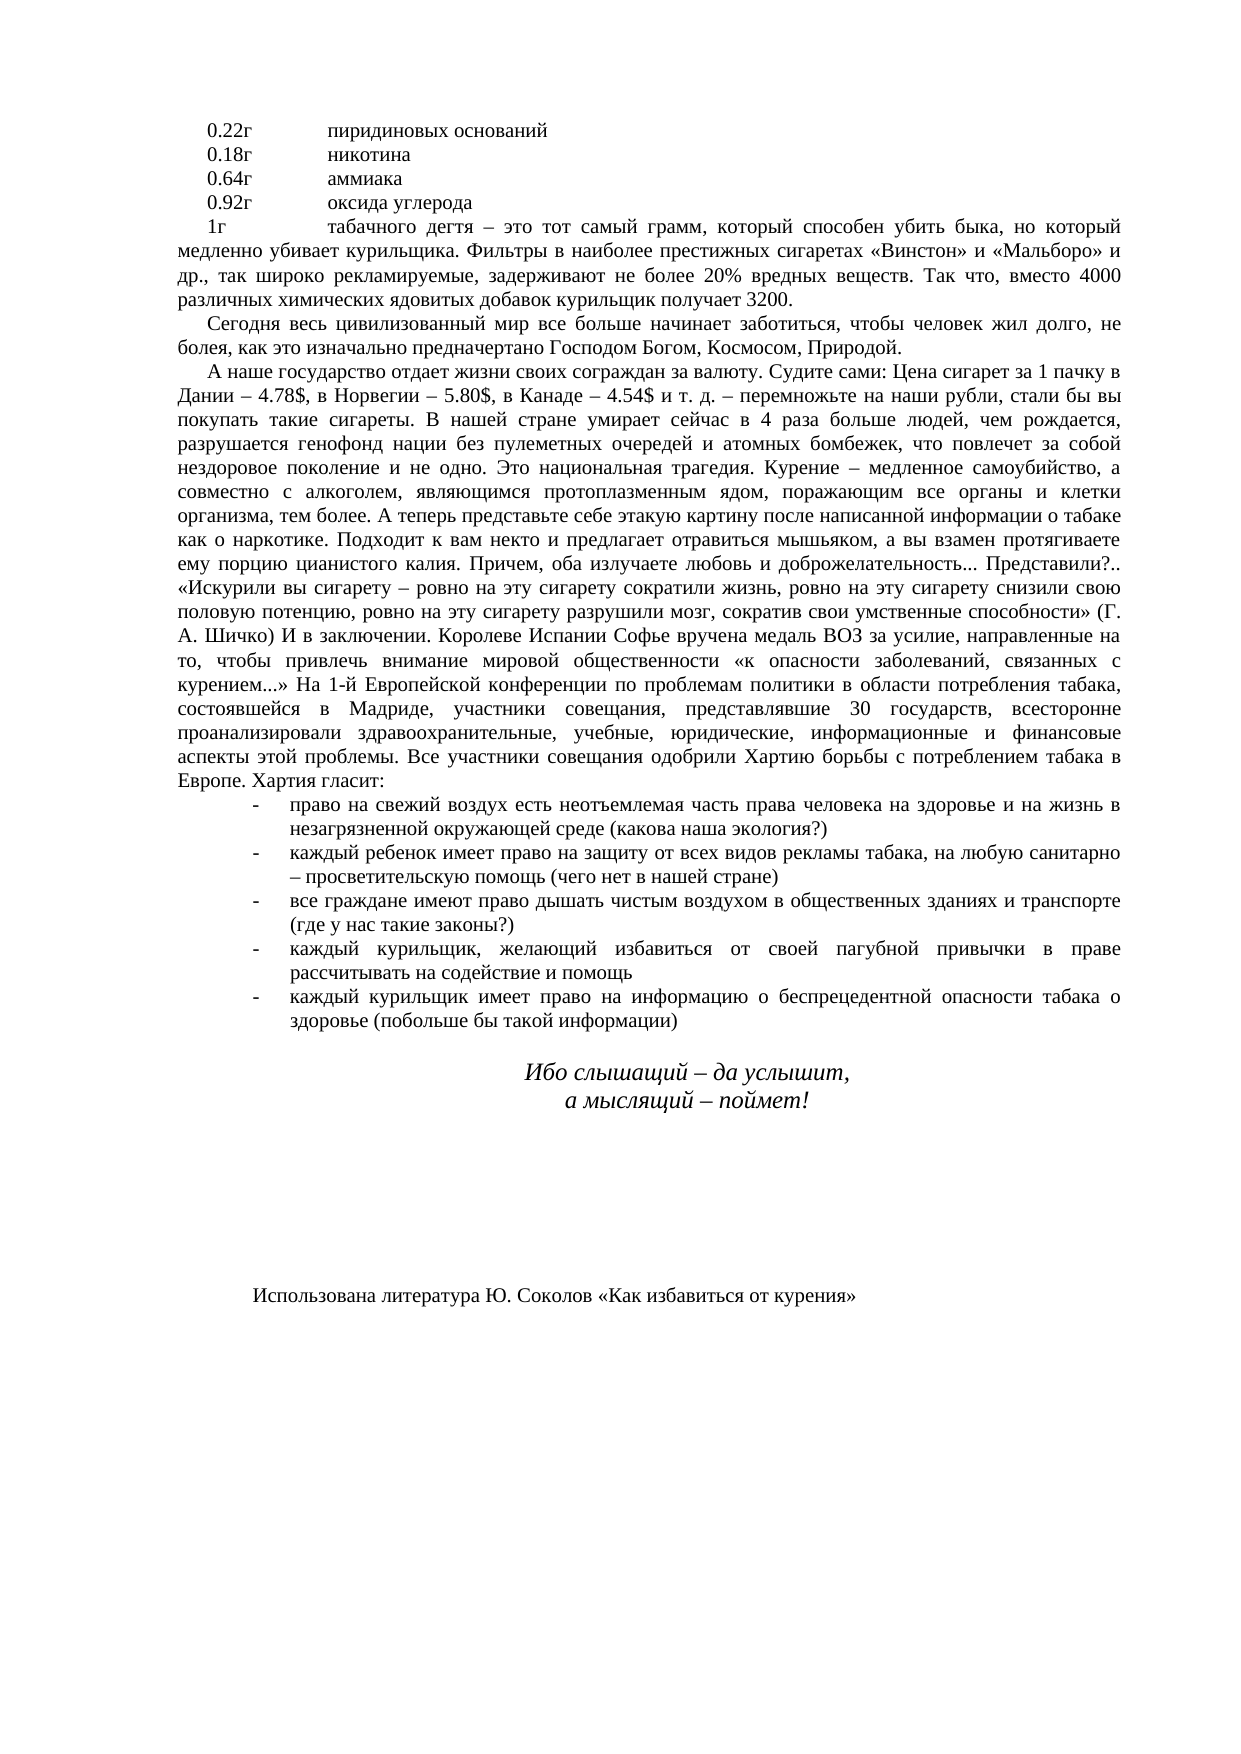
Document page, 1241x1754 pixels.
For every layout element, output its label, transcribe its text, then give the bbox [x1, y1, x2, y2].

text 0.18г никотина [177, 142, 1122, 166]
text Ибо слышащий – да услышит, [252, 1057, 1122, 1085]
text Использована литература Ю. Соколов «Как избавиться от курения» [252, 1282, 1122, 1307]
text А наше государство отдает жизни своих сограждан за валюту. Судите сами: Цена сигарет за 1 пачку в Дании – 4.78$, в Норвегии – 5.80$, в Канаде – 4.54$ и т. д. – перемножьте на наши рубли, стали бы вы покупать такие сигареты. В нашей стране умирает сейчас в 4 раза больше людей, чем рождается, разрушается генофонд нации без пулеметных очередей и атомных бомбежек, что повлечет за собой нездоровое поколение и не одно. Это национальная трагедия. Курение – медленное самоубийство, а совместно с алкоголем, являющимся протоплазменным ядом, поражающим все органы и клетки организма, тем более. А теперь представьте себе этакую картину после написанной информации о табаке как о наркотике. Подходит к вам некто и предлагает отравиться мышьяком, а вы взамен протягиваете ему порцию цианистого калия. Причем, оба излучаете любовь и доброжелательность... Представили?.. «Искурили вы сигарету – ровно на эту сигарету сократили жизнь, ровно на эту сигарету снизили свою половую потенцию, ровно на эту сигарету разрушили мозг, сократив свои умственные способности» (Г. А. Шичко) И в заключении. Королеве Испании Софье вручена медаль ВОЗ за усилие, направленные на то, чтобы привлечь внимание мировой общественности «к опасности заболеваний, связанных с курением...» На 1-й Европейской конференции по проблемам политики в области потребления табака, состоявшейся в Мадриде, участники совещания, представлявшие 30 государств, всесторонне проанализировали здравоохранительные, учебные, юридические, информационные и финансовые аспекты этой проблемы. Все участники совещания одобрили Хартию борьбы с потреблением табака в Европе. Хартия гласит: [177, 359, 1122, 792]
list каждый курильщик, желающий избавиться от своей пагубной привычки в праве рассчитывать на содействие и помощь [252, 936, 1122, 984]
text 0.92г оксида углерода [177, 190, 1122, 214]
list право на свежий воздух есть неотъемлемая часть права человека на здоровье и на жизнь в незагрязненной окружающей среде (какова наша экология?) [252, 792, 1122, 840]
list каждый курильщик имеет право на информацию о беспрецедентной опасности табака о здоровье (побольше бы такой информации) [252, 984, 1122, 1032]
text а мыслящий – поймет! [252, 1085, 1122, 1114]
list все граждане имеют право дышать чистым воздухом в общественных зданиях и транспорте (где у нас такие законы?) [252, 888, 1122, 936]
text Сегодня весь цивилизованный мир все больше начинает заботиться, чтобы человек жил долго, не болея, как это изначально предначертано Господом Богом, Космосом, Природой. [177, 311, 1122, 359]
list каждый ребенок имеет право на защиту от всех видов рекламы табака, на любую санитарно – просветительскую помощь (чего нет в нашей стране) [252, 840, 1122, 888]
text 0.64г аммиака [177, 166, 1122, 190]
text 1г табачного дегтя – это тот самый грамм, который способен убить быка, но который медленно убивает курильщика. Фильтры в наиболее престижных сигаретах «Винстон» и «Мальборо» и др., так широко рекламируемые, задерживают не более 20% вредных веществ. Так что, вместо 4000 различных химических ядовитых добавок курильщик получает 3200. [177, 214, 1122, 311]
text 0.22г пиридиновых оснований [177, 118, 1122, 142]
